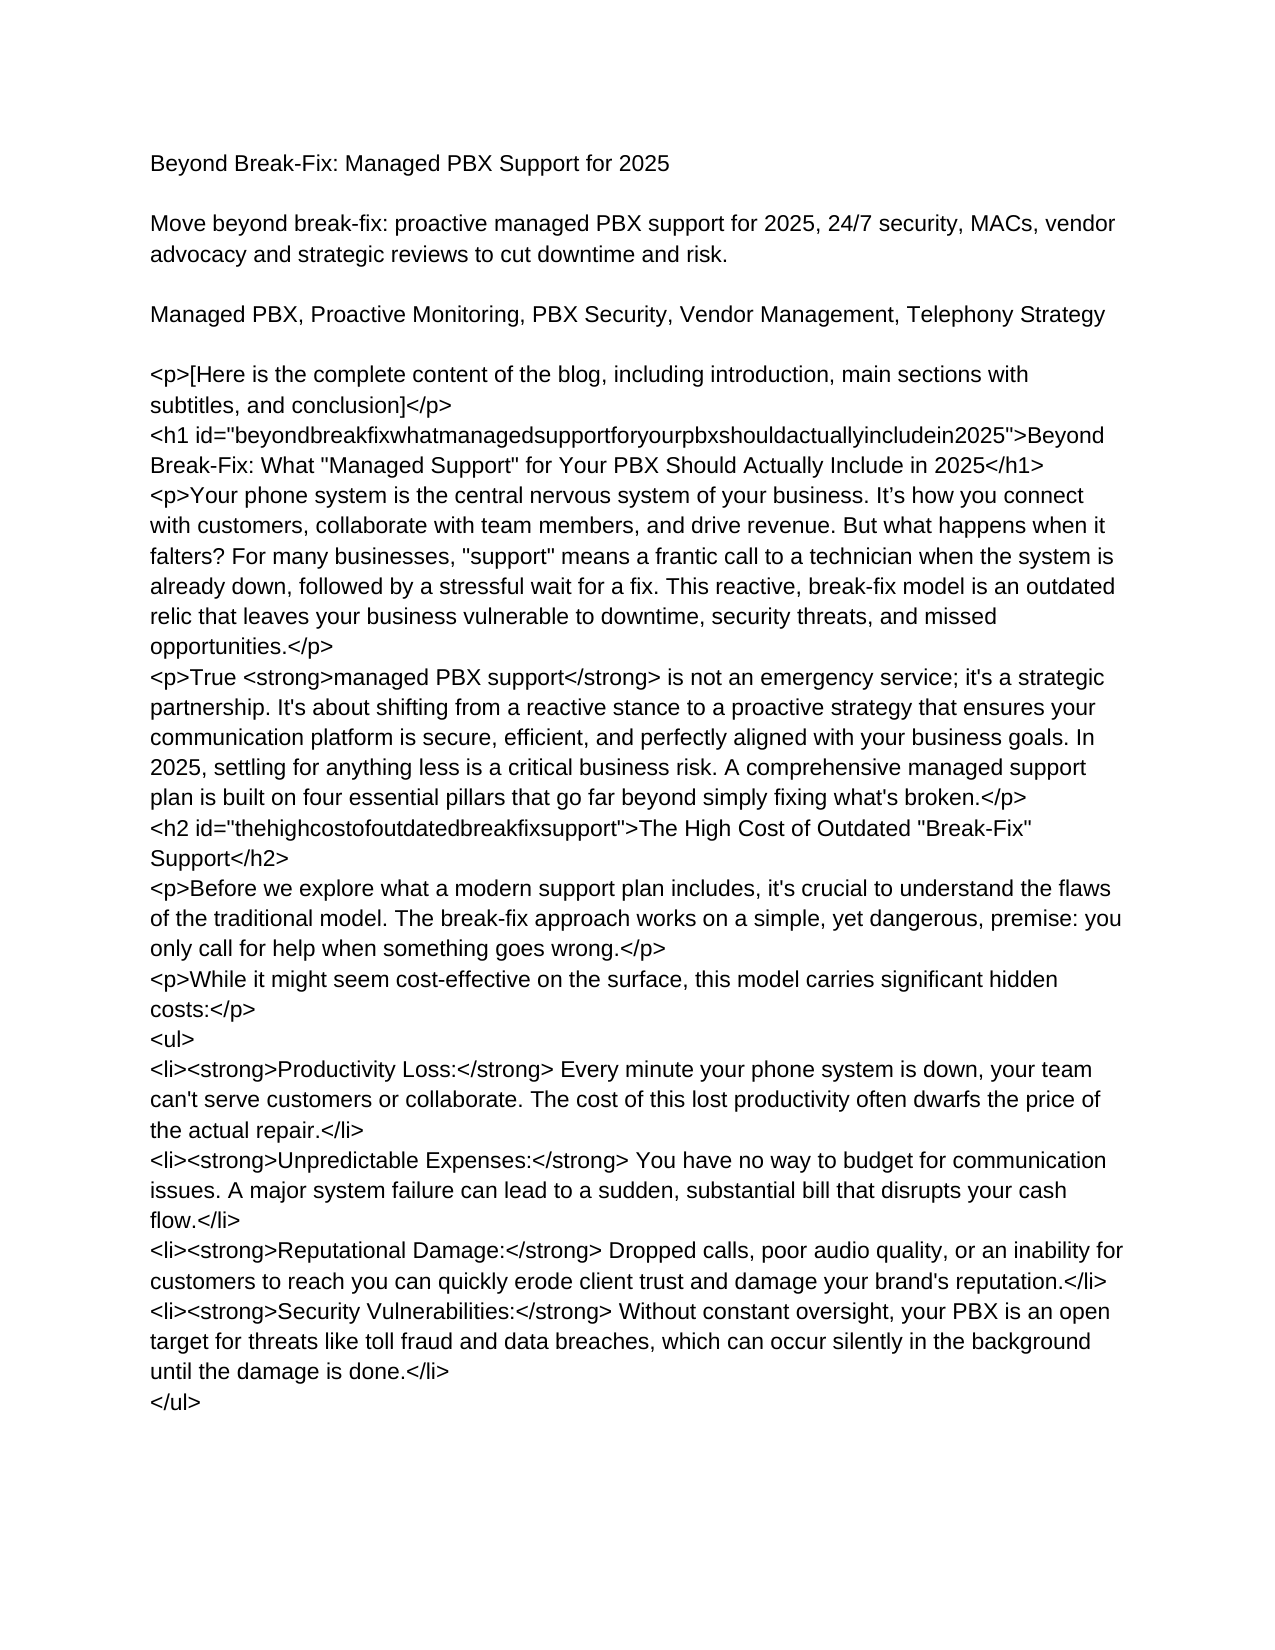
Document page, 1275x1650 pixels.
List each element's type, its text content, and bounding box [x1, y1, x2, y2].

text Managed PBX, Proactive Monitoring, PBX Security, Vendor Management, Telephony Strategy [150, 301, 1125, 327]
text <li><strong>Reputational Damage:</strong> Dropped calls, poor audio quality, or an inability for customers to reach you can quickly erode client trust and damage your brand's reputation.</li> [150, 1237, 1125, 1294]
text </ul> [150, 1388, 1125, 1415]
text <p>True <strong>managed PBX support</strong> is not an emergency service; it's a strategic partnership. It's about shifting from a reactive stance to a proactive strategy that ensures your communication platform is secure, efficient, and perfectly aligned with your business goals. In 2025, settling for anything less is a critical business risk. A comprehensive managed support plan is built on four essential pillars that go far beyond simply fixing what's broken.</p> [150, 663, 1125, 811]
text <h2 id="thehighcostofoutdatedbreakfixsupport">The High Cost of Outdated "Break-Fix" Support</h2> [150, 814, 1125, 871]
text <p>While it might seem cost-effective on the surface, this model carries significant hidden costs:</p> [150, 966, 1125, 1022]
text <ul> [150, 1026, 1125, 1052]
text <li><strong>Unpredictable Expenses:</strong> You have no way to budget for communication issues. A major system failure can lead to a sudden, substantial bill that disrupts your cash flow.</li> [150, 1147, 1125, 1234]
text <p>Before we explore what a modern support plan includes, it's crucial to understand the flaws of the traditional model. The break-fix approach works on a simple, yet dangerous, premise: you only call for help when something goes wrong.</p> [150, 875, 1125, 962]
text <p>[Here is the complete content of the blog, including introduction, main sections with subtitles, and conclusion]</p> [150, 361, 1125, 418]
text Move beyond break-fix: proactive managed PBX support for 2025, 24/7 security, MACs, vendor advocacy and strategic reviews to cut downtime and risk. [150, 210, 1125, 267]
text <li><strong>Security Vulnerabilities:</strong> Without constant oversight, your PBX is an open target for threats like toll fraud and data breaches, which can occur silently in the background until the damage is done.</li> [150, 1298, 1125, 1385]
text <p>Your phone system is the central nervous system of your business. It’s how you connect with customers, collaborate with team members, and drive revenue. But what happens when it falters? For many businesses, "support" means a frantic call to a technician when the system is already down, followed by a stressful wait for a fix. This reactive, break-fix model is an outdated relic that leaves your business vulnerable to downtime, security threats, and missed opportunities.</p> [150, 482, 1125, 660]
text Beyond Break-Fix: Managed PBX Support for 2025 [150, 150, 1125, 176]
text <li><strong>Productivity Loss:</strong> Every minute your phone system is down, your team can't serve customers or collaborate. The cost of this lost productivity often dwarfs the price of the actual repair.</li> [150, 1056, 1125, 1143]
text <h1 id="beyondbreakfixwhatmanagedsupportforyourpbxshouldactuallyincludein2025">Beyond Break-Fix: What "Managed Support" for Your PBX Should Actually Include in 2025</h1> [150, 422, 1125, 478]
